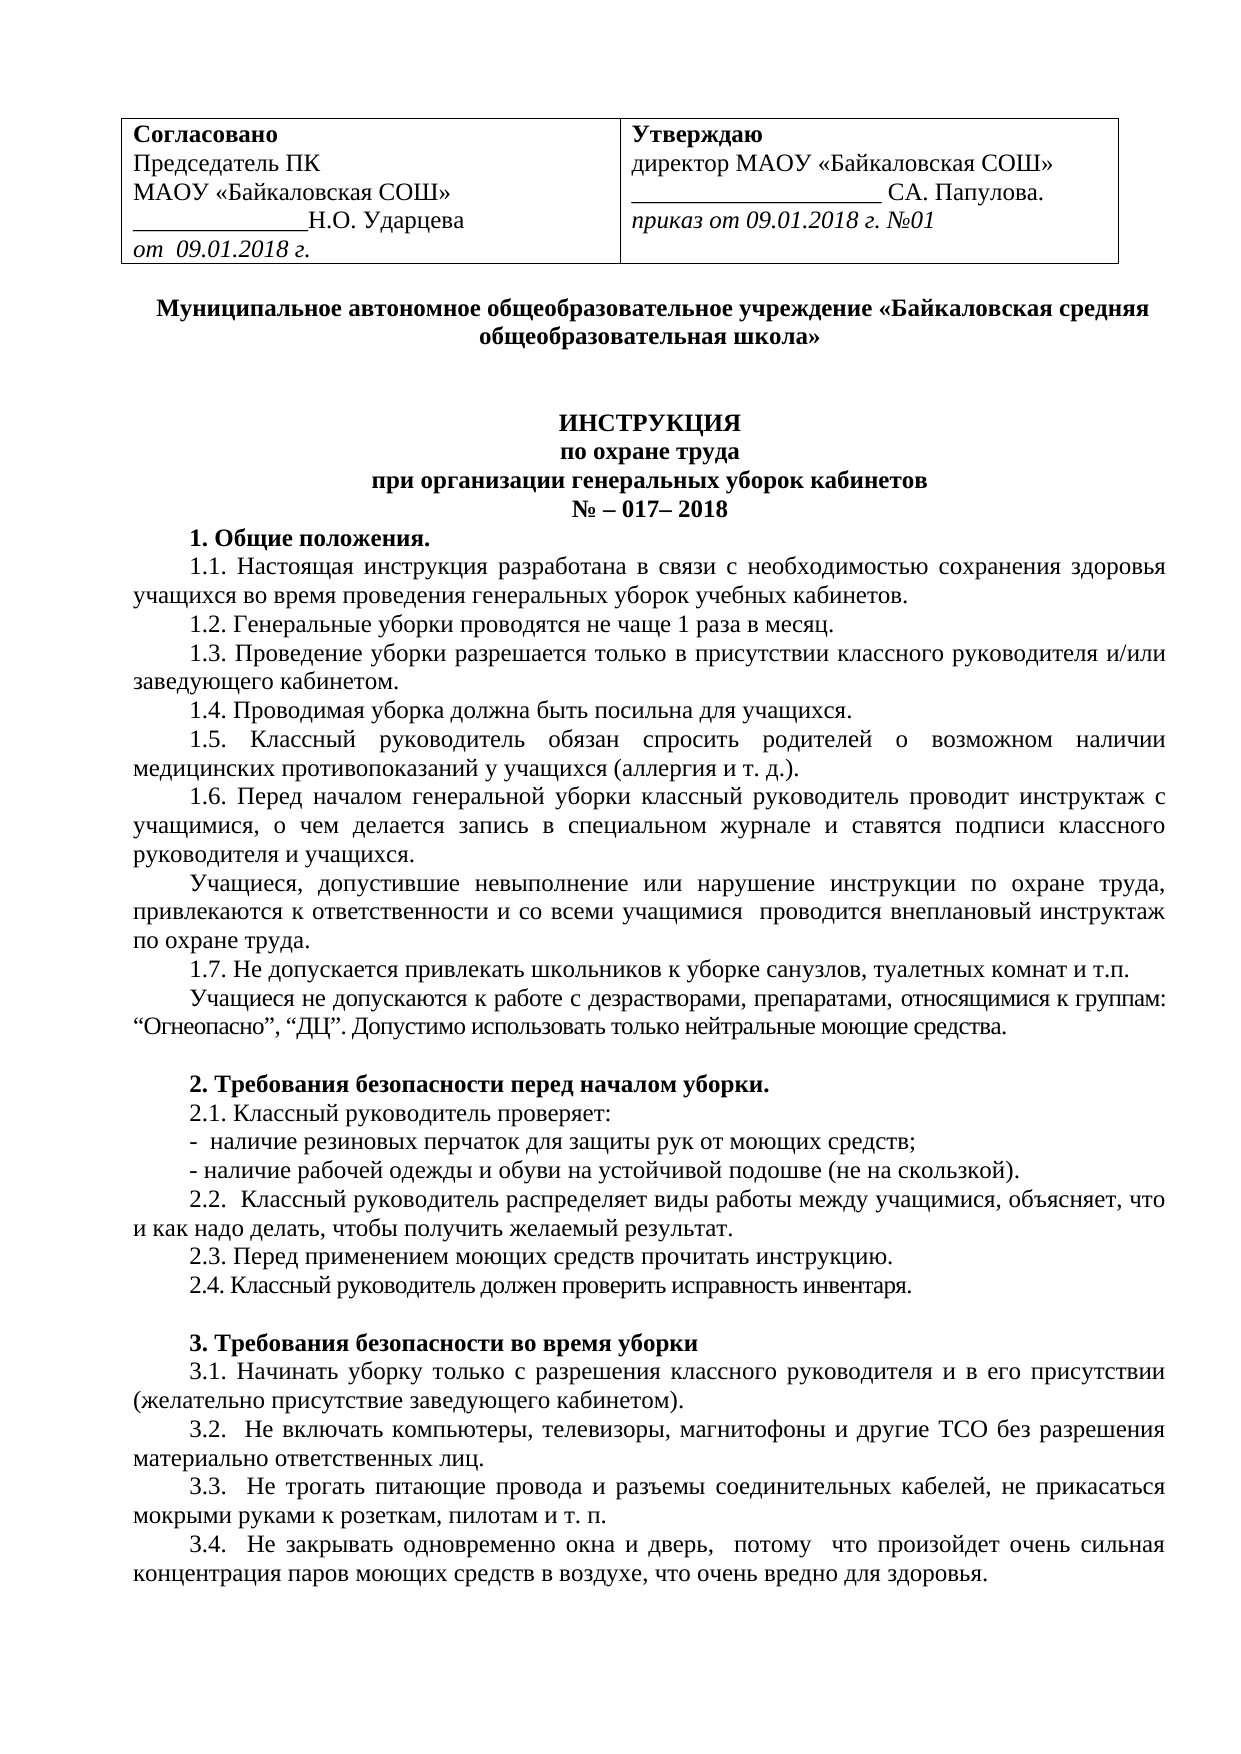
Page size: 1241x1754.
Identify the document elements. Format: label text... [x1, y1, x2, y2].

text ИНСТРУКЦИЯ [133, 408, 1167, 436]
text - наличие рабочей одежды и обуви на устойчивой подошве (не на скользкой). [133, 1155, 1167, 1184]
text 1.4. Проводимая уборка должна быть посильна для учащихся. [133, 695, 1167, 724]
text 3.2. Не включать компьютеры, телевизоры, магнитофоны и другие ТСО без разрешения материально ответственных лиц. [133, 1414, 1167, 1471]
text 1.5. Классный руководитель обязан спросить родителей о возможном наличии медицинских противопоказаний у учащихся (аллергия и т. д.). [133, 724, 1167, 781]
text Учащиеся не допускаются к работе с дезрастворами, препаратами, относящимися к группам: “Огнеопасно”, “ДЦ”. Допустимо использовать только нейтральные моющие средства. [133, 983, 1167, 1040]
text 3.3. Не трогать питающие провода и разъемы соединительных кабелей, не прикасаться мокрыми руками к розеткам, пилотам и т. п. [133, 1471, 1167, 1529]
text 1.2. Генеральные уборки проводятся не чаще 1 раза в месяц. [133, 609, 1167, 638]
text 1.1. Настоящая инструкция разработана в связи с необходимостью сохранения здоровья учащихся во время проведения генеральных уборок учебных кабинетов. [133, 551, 1167, 609]
text по охране труда [133, 436, 1167, 465]
text 2.4. Классный руководитель должен проверить исправность инвентаря. [133, 1270, 1167, 1299]
text 2.2. Классный руководитель распределяет виды работы между учащимися, объясняет, что и как надо делать, чтобы получить желаемый результат. [133, 1184, 1167, 1241]
text - наличие резиновых перчаток для защиты рук от моющих средств; [133, 1126, 1167, 1155]
text 1.7. Не допускается привлекать школьников к уборке санузлов, туалетных комнат и т.п. [133, 954, 1167, 983]
text 2. Требования безопасности перед началом уборки. [133, 1069, 1167, 1098]
text 3. Требования безопасности во время уборки [133, 1328, 1167, 1356]
text Учащиеся, допустившие невыполнение или нарушение инструкции по охране труда, привлекаются к ответственности и со всеми учащимися проводится внеплановый инструктаж по охране труда. [133, 868, 1167, 954]
text 3.4. Не закрывать одновременно окна и дверь, потому что произойдет очень сильная концентрация паров моющих средств в воздухе, что очень вредно для здоровья. [133, 1529, 1167, 1586]
text 3.1. Начинать уборку только с разрешения классного руководителя и в его присутствии (желательно присутствие заведующего кабинетом). [133, 1356, 1167, 1414]
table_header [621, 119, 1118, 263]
text № – 017– 2018 [133, 494, 1167, 523]
text 2.3. Перед применением моющих средств прочитать инструкцию. [133, 1241, 1167, 1270]
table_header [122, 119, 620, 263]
text 1.3. Проведение уборки разрешается только в присутствии классного руководителя и/или заведующего кабинетом. [133, 638, 1167, 695]
text Муниципальное автономное общеобразовательное учреждение «Байкаловская средняя общеобразовательная школа» [133, 293, 1167, 350]
text при организации генеральных уборок кабинетов [133, 465, 1167, 494]
text 2.1. Классный руководитель проверяет: [133, 1098, 1167, 1126]
text 1. Общие положения. [133, 523, 1167, 551]
text 1.6. Перед началом генеральной уборки классный руководитель проводит инструктаж с учащимися, о чем делается запись в специальном журнале и ставятся подписи классного руководителя и учащихся. [133, 781, 1167, 868]
